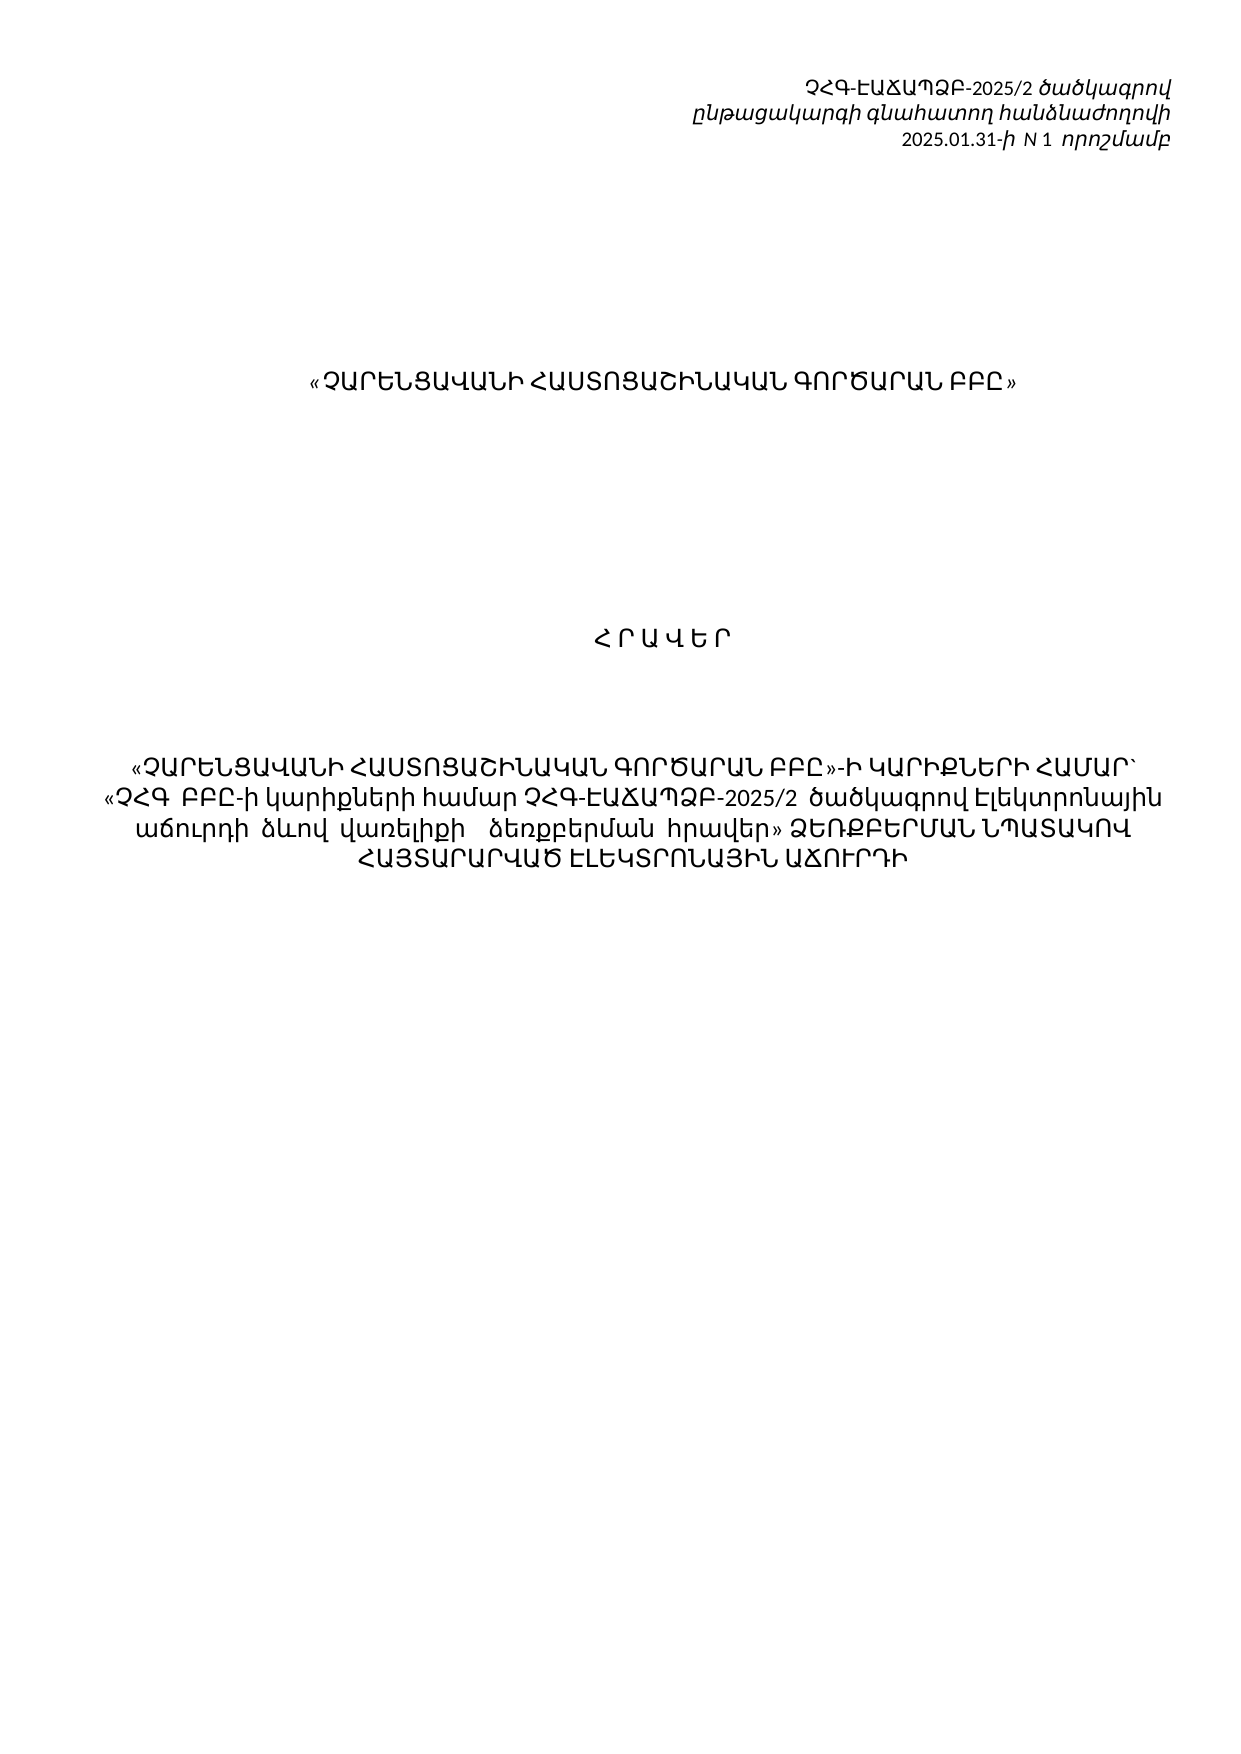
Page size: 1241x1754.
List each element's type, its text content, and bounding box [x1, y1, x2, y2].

text « ՉԱՐԵՆՑԱՎԱՆԻ ՀԱՍՏՈՑԱՇԻՆԱԿԱՆ ԳՈՐԾԱՐԱՆ ԲԲԸ» [94, 366, 1172, 397]
text «ՉԱՐԵՆՑԱՎԱՆԻ ՀԱՍՏՈՑԱՇԻՆԱԿԱՆ ԳՈՐԾԱՐԱՆ ԲԲԸ»-Ի ԿԱՐԻՔՆԵՐԻ ՀԱՄԱՐ` «ՉՀԳ ԲԲԸ-ի կարիքների համար ՉՀԳ-ԷԱՃԱՊՁԲ-2025/2 ծածկագրով Էլեկտրոնային աճուրդի ձևով վառելիքի ձեռքբերման հրավեր» ՁԵՌՔԲԵՐՄԱՆ ՆՊԱՏԱԿՈՎ ՀԱՅՏԱՐԱՐՎԱԾ ԷԼԵԿՏՐՈՆԱՅԻՆ ԱՃՈՒՐԴԻ [94, 752, 1172, 874]
text 2025.01.31 -ի N 1 որոշմամբ [94, 126, 1171, 151]
text Հ Ր Ա Վ Ե Ր [94, 623, 1172, 653]
text ՉՀԳ-ԷԱՃԱՊՁԲ-2025/2 ծածկագրով [94, 75, 1171, 100]
text ընթացակարգի գնահատող հանձնաժողովի [94, 100, 1171, 126]
